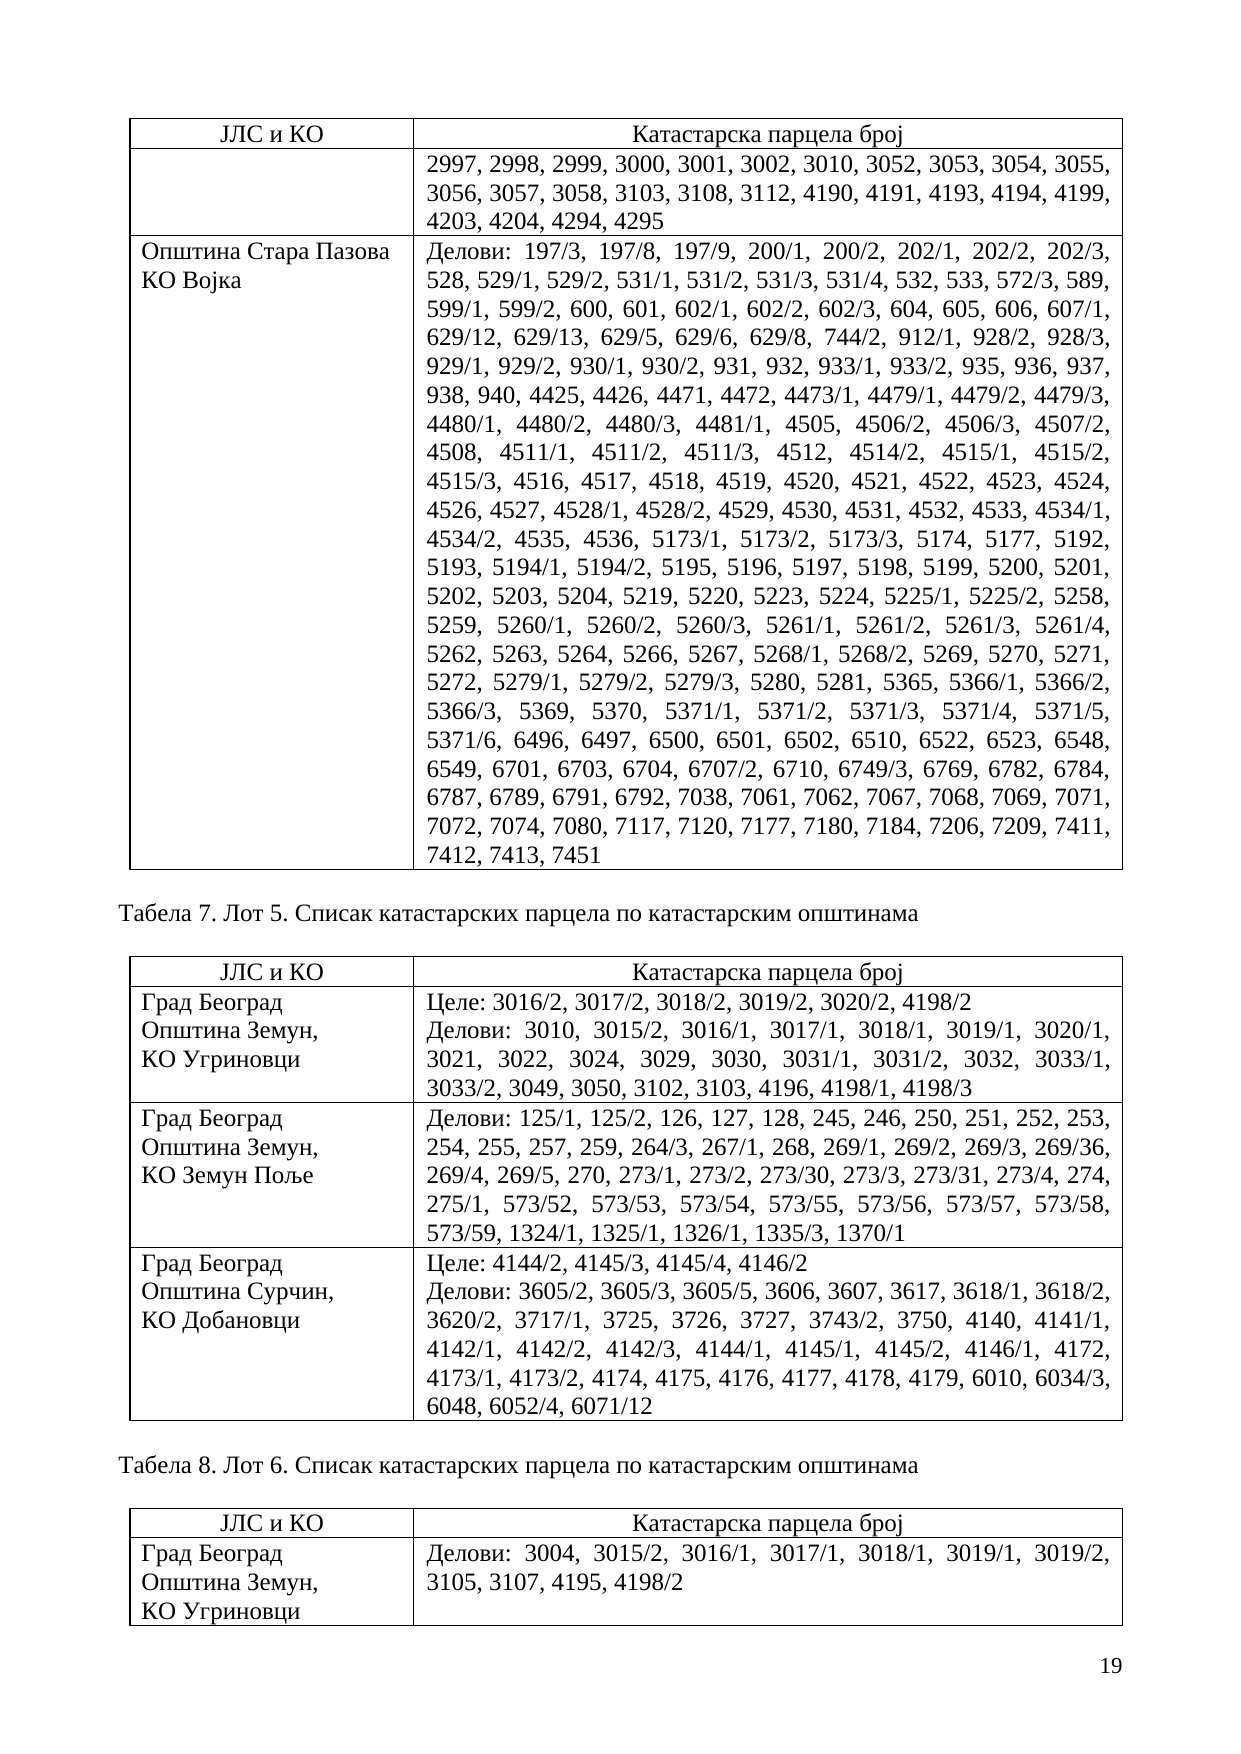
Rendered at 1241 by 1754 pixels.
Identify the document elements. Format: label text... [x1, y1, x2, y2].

table_cell Општина Стара Пазова КО Војка [131, 236, 413, 869]
table_cell Град Београд Општина Земун, КО Угриновци [131, 1538, 413, 1624]
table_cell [131, 149, 413, 235]
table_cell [414, 149, 1122, 235]
table_header ЈЛС и КО [131, 1509, 413, 1537]
table_cell Целе: 3016/2, 3017/2, 3018/2, 3019/2, 3020/2, 4198/2 Делови: 3010, 3015/2, 3016/1, 3017/1, 3018/1, 3019/1, 3020/1, 3021, 3022, 3024, 3029, 3030, 3031/1, 3031/2, 3032, 3033/1, 3033/2, 3049, 3050, 3102, 3103, 4196, 4198/1, 4198/3 [414, 987, 1122, 1102]
table_cell Целе: 4144/2, 4145/3, 4145/4, 4146/2 Делови: 3605/2, 3605/3, 3605/5, 3606, 3607, 3617, 3618/1, 3618/2, 3620/2, 3717/1, 3725, 3726, 3727, 3743/2, 3750, 4140, 4141/1, 4142/1, 4142/2, 4142/3, 4144/1, 4145/1, 4145/2, 4146/1, 4172, 4173/1, 4173/2, 4174, 4175, 4176, 4177, 4178, 4179, 6010, 6034/3, 6048, 6052/4, 6071/12 [414, 1248, 1122, 1420]
table_cell Град Београд Општина Земун, КО Угриновци [131, 987, 413, 1102]
table_header Катастарска парцела број [414, 957, 1122, 986]
table_header Катастарска парцела број [414, 119, 1122, 148]
table_header ЈЛС и КО [131, 119, 413, 148]
table_cell Делови: 125/1, 125/2, 126, 127, 128, 245, 246, 250, 251, 252, 253, 254, 255, 257, 259, 264/3, 267/1, 268, 269/1, 269/2, 269/3, 269/36, 269/4, 269/5, 270, 273/1, 273/2, 273/30, 273/3, 273/31, 273/4, 274, 275/1, 573/52, 573/53, 573/54, 573/55, 573/56, 573/57, 573/58, 573/59, 1324/1, 1325/1, 1326/1, 1335/3, 1370/1 [414, 1103, 1122, 1247]
table_cell Град Београд Општина Земун, КО Земун Поље [131, 1103, 413, 1247]
text Табела 7. Лот 5. Списак катастарских парцела по катастарским општинама [118, 898, 1122, 927]
table_header ЈЛС и КО [131, 957, 413, 986]
table_header Катастарска парцела број [414, 1509, 1122, 1537]
table_cell Град Београд Општина Сурчин, КО Добановци [131, 1248, 413, 1420]
table_cell Делови: 3004, 3015/2, 3016/1, 3017/1, 3018/1, 3019/1, 3019/2, 3105, 3107, 4195, 4198/2 [414, 1538, 1122, 1624]
text Табела 8. Лот 6. Списак катастарских парцела по катастарским општинама [118, 1450, 1122, 1479]
table_cell Делови: 197/3, 197/8, 197/9, 200/1, 200/2, 202/1, 202/2, 202/3, 528, 529/1, 529/2, 531/1, 531/2, 531/3, 531/4, 532, 533, 572/3, 589, 599/1, 599/2, 600, 601, 602/1, 602/2, 602/3, 604, 605, 606, 607/1, 629/12, 629/13, 629/5, 629/6, 629/8, 744/2, 912/1, 928/2, 928/3, 929/1, 929/2, 930/1, 930/2, 931, 932, 933/1, 933/2, 935, 936, 937, 938, 940, 4425, 4426, 4471, 4472, 4473/1, 4479/1, 4479/2, 4479/3, 4480/1, 4480/2, 4480/3, 4481/1, 4505, 4506/2, 4506/3, 4507/2, 4508, 4511/1, 4511/2, 4511/3, 4512, 4514/2, 4515/1, 4515/2, 4515/3, 4516, 4517, 4518, 4519, 4520, 4521, 4522, 4523, 4524, 4526, 4527, 4528/1, 4528/2, 4529, 4530, 4531, 4532, 4533, 4534/1, 4534/2, 4535, 4536, 5173/1, 5173/2, 5173/3, 5174, 5177, 5192, 5193, 5194/1, 5194/2, 5195, 5196, 5197, 5198, 5199, 5200, 5201, 5202, 5203, 5204, 5219, 5220, 5223, 5224, 5225/1, 5225/2, 5258, 5259, 5260/1, 5260/2, 5260/3, 5261/1, 5261/2, 5261/3, 5261/4, 5262, 5263, 5264, 5266, 5267, 5268/1, 5268/2, 5269, 5270, 5271, 5272, 5279/1, 5279/2, 5279/3, 5280, 5281, 5365, 5366/1, 5366/2, 5366/3, 5369, 5370, 5371/1, 5371/2, 5371/3, 5371/4, 5371/5, 5371/6, 6496, 6497, 6500, 6501, 6502, 6510, 6522, 6523, 6548, 6549, 6701, 6703, 6704, 6707/2, 6710, 6749/3, 6769, 6782, 6784, 6787, 6789, 6791, 6792, 7038, 7061, 7062, 7067, 7068, 7069, 7071, 7072, 7074, 7080, 7117, 7120, 7177, 7180, 7184, 7206, 7209, 7411, 7412, 7413, 7451 [414, 236, 1122, 869]
